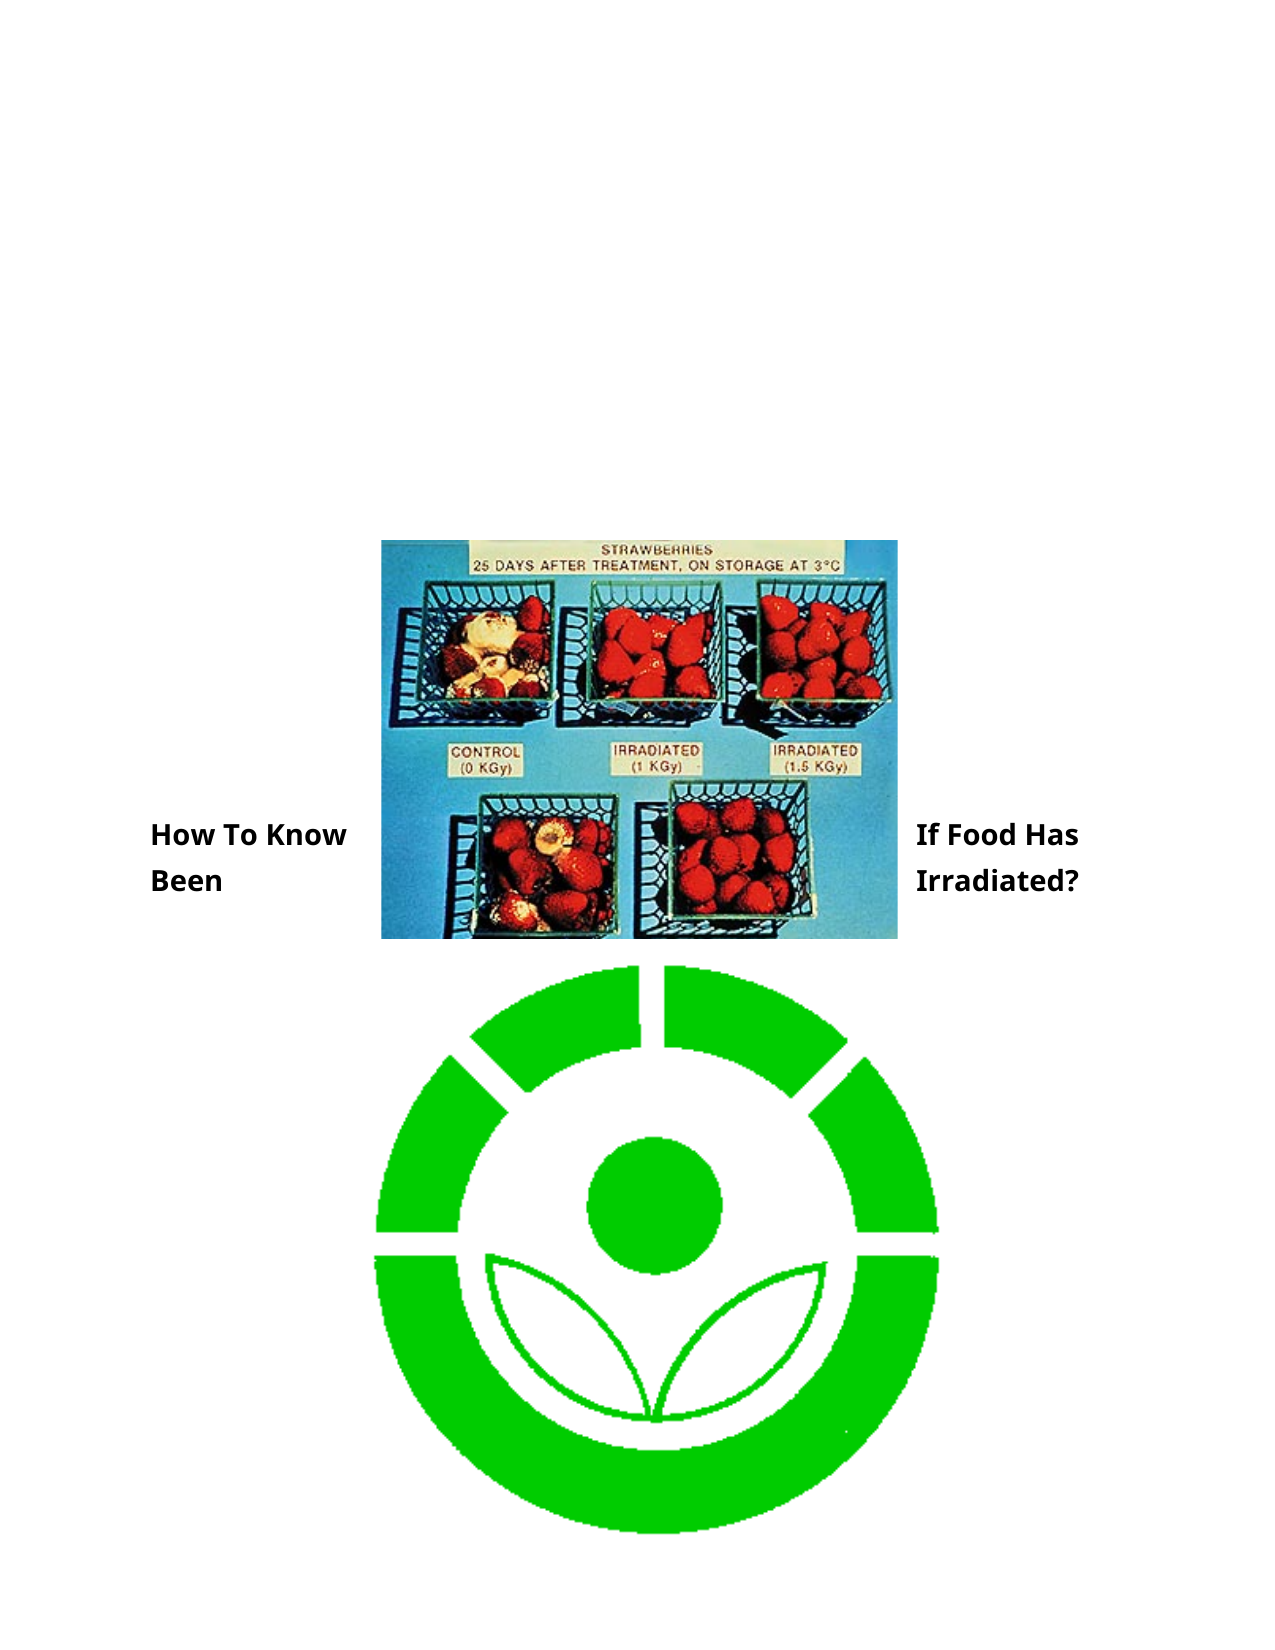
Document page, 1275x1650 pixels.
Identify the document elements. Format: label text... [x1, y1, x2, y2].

picture [365, 540, 949, 1546]
text How To Know If Food Has Been Irradiated? [150, 814, 381, 900]
text How To Know If Food Has Been Irradiated? [898, 814, 1125, 900]
